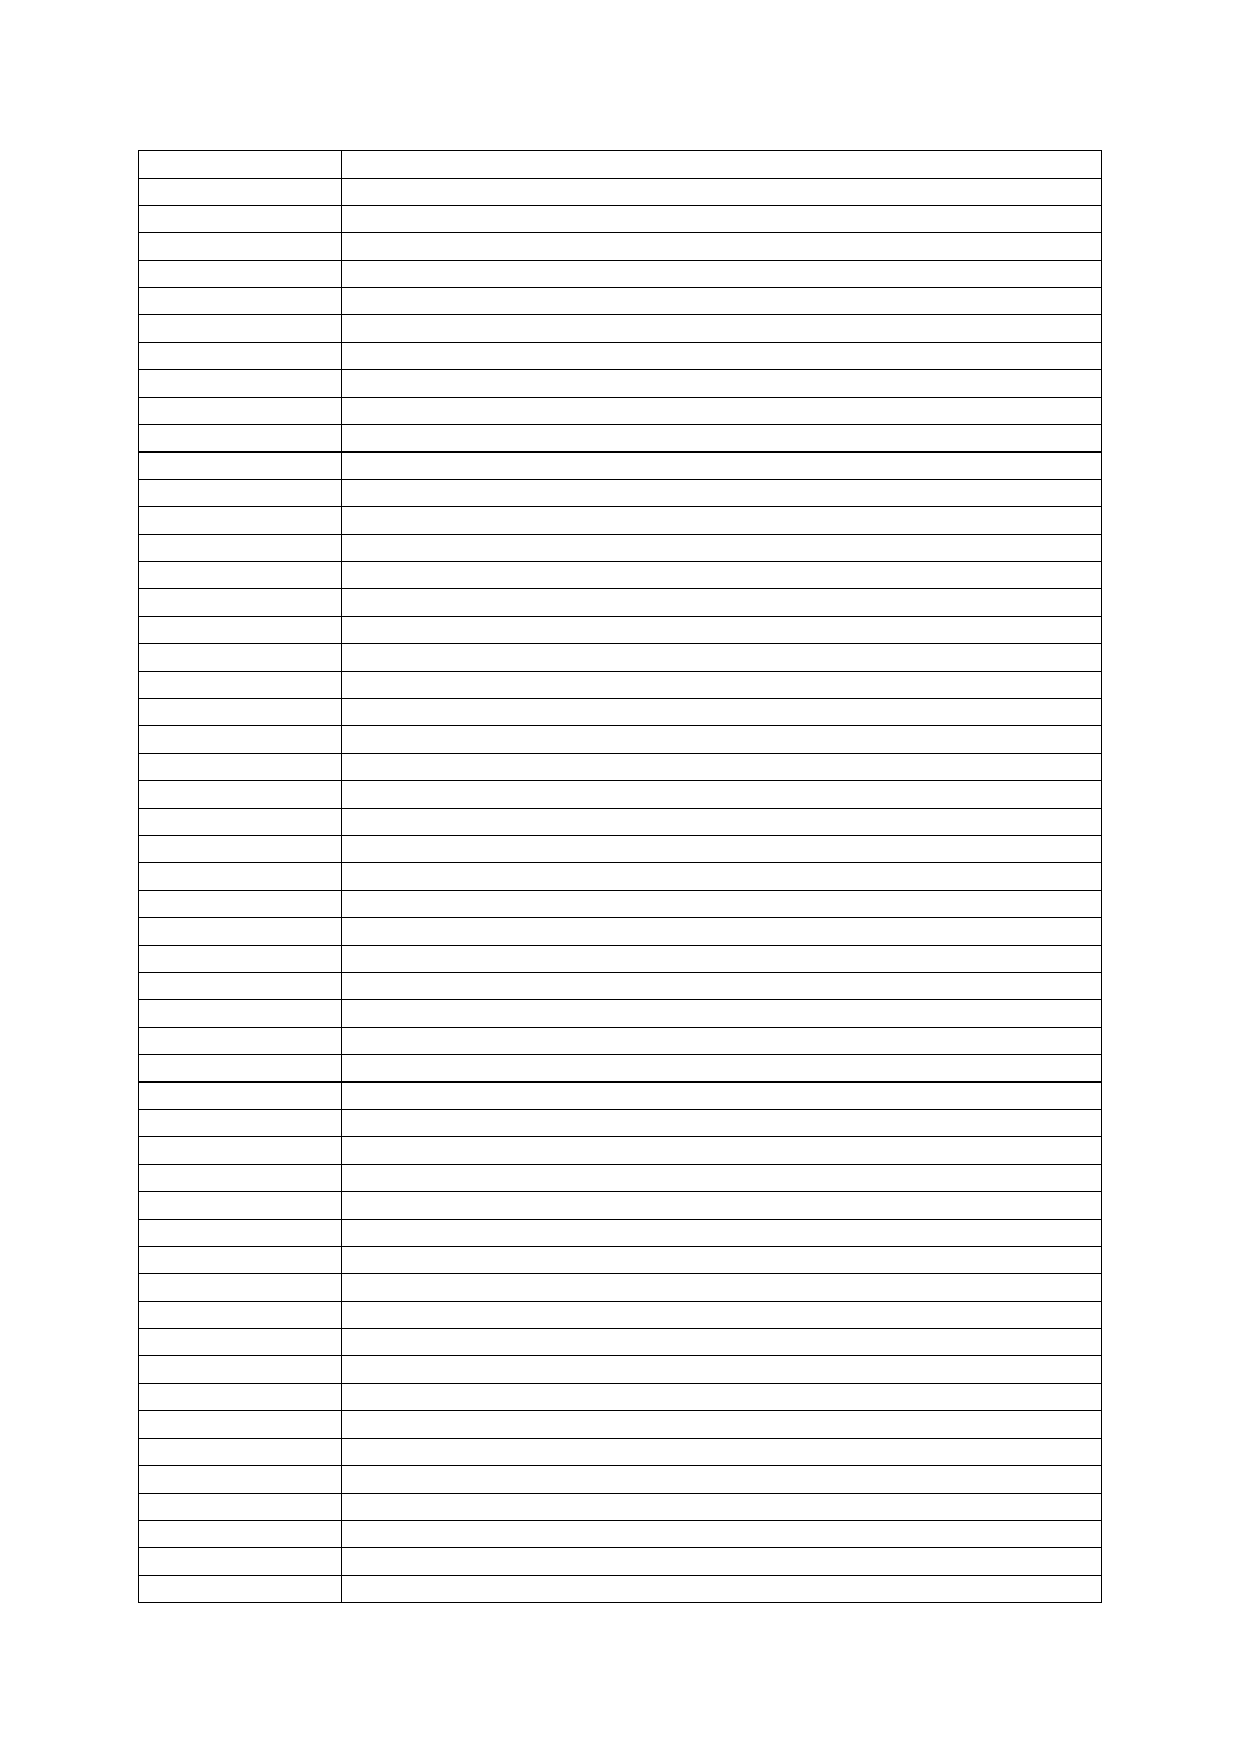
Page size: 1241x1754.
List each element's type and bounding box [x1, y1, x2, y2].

table_cell [139, 781, 341, 807]
table_cell [139, 726, 341, 753]
table_cell [342, 315, 1101, 342]
table_cell [139, 151, 341, 177]
table_cell [139, 1000, 341, 1027]
table_cell [139, 617, 341, 643]
table_cell [342, 1384, 1101, 1410]
table_cell [342, 617, 1101, 643]
table_cell [342, 1439, 1101, 1465]
table_cell [342, 1192, 1101, 1218]
table_cell [342, 946, 1101, 972]
table_cell [342, 589, 1101, 616]
table_cell [139, 1028, 341, 1054]
table_cell [139, 1247, 341, 1273]
table_cell [139, 206, 341, 232]
table_cell [139, 1220, 341, 1246]
table_cell [342, 370, 1101, 397]
table_cell [342, 918, 1101, 944]
table_cell [342, 754, 1101, 780]
table_cell [139, 1110, 341, 1136]
table_cell [139, 589, 341, 616]
table_cell [342, 425, 1101, 451]
table_cell [139, 453, 341, 479]
table_cell [342, 1000, 1101, 1027]
table_cell [342, 1055, 1101, 1081]
table_cell [342, 863, 1101, 890]
table_cell [139, 836, 341, 862]
table_cell [139, 863, 341, 890]
table_cell [139, 672, 341, 698]
table_cell [342, 1274, 1101, 1301]
table_cell [342, 973, 1101, 999]
table_cell [342, 206, 1101, 232]
table_cell [139, 343, 341, 369]
table_cell [342, 1521, 1101, 1547]
table_cell [139, 1274, 341, 1301]
table_cell [139, 1329, 341, 1355]
table_cell [342, 644, 1101, 671]
table_cell [342, 1548, 1101, 1574]
table_cell [139, 261, 341, 287]
table_cell [342, 726, 1101, 753]
table_cell [342, 1356, 1101, 1383]
table_cell [139, 1466, 341, 1492]
table_cell [342, 233, 1101, 259]
table_cell [342, 1083, 1101, 1109]
table_cell [342, 151, 1101, 177]
table_cell [342, 288, 1101, 314]
table_cell [342, 1494, 1101, 1520]
table_cell [139, 973, 341, 999]
table_cell [139, 1165, 341, 1191]
table_cell [342, 1165, 1101, 1191]
table_cell [139, 179, 341, 205]
table_cell [342, 781, 1101, 807]
table_cell [139, 535, 341, 561]
table_cell [342, 535, 1101, 561]
table_cell [342, 1302, 1101, 1328]
table_cell [139, 1192, 341, 1218]
table_cell [139, 809, 341, 835]
table_cell [139, 1411, 341, 1438]
table_cell [342, 398, 1101, 424]
table_cell [342, 1411, 1101, 1438]
table_cell [342, 1028, 1101, 1054]
table_cell [139, 1137, 341, 1164]
table_cell [139, 425, 341, 451]
table_cell [139, 754, 341, 780]
table_cell [342, 1220, 1101, 1246]
table_cell [139, 288, 341, 314]
table_cell [342, 1110, 1101, 1136]
table_cell [342, 891, 1101, 917]
table_cell [139, 1356, 341, 1383]
table_cell [342, 1247, 1101, 1273]
table_cell [139, 1548, 341, 1574]
table_cell [342, 343, 1101, 369]
table_cell [342, 453, 1101, 479]
table_cell [342, 1466, 1101, 1492]
table_cell [139, 1302, 341, 1328]
table_cell [342, 809, 1101, 835]
table_cell [139, 507, 341, 533]
table_cell [139, 480, 341, 506]
table_cell [342, 1137, 1101, 1164]
table_cell [139, 370, 341, 397]
table_cell [342, 1329, 1101, 1355]
table_cell [139, 1384, 341, 1410]
table_cell [342, 672, 1101, 698]
table_cell [342, 562, 1101, 588]
table_cell [139, 946, 341, 972]
table_cell [139, 1521, 341, 1547]
table_cell [139, 699, 341, 725]
table_cell [139, 233, 341, 259]
table_cell [139, 1494, 341, 1520]
table_cell [139, 644, 341, 671]
table_cell [342, 836, 1101, 862]
table_cell [139, 1439, 341, 1465]
table_cell [139, 398, 341, 424]
table_cell [139, 562, 341, 588]
table_cell [342, 1576, 1101, 1602]
table_cell [342, 179, 1101, 205]
table_cell [139, 918, 341, 944]
table_cell [342, 507, 1101, 533]
table_cell [139, 315, 341, 342]
table_cell [342, 699, 1101, 725]
table_cell [139, 1055, 341, 1081]
table_cell [342, 261, 1101, 287]
table_cell [139, 1576, 341, 1602]
table_cell [139, 1083, 341, 1109]
table_cell [342, 480, 1101, 506]
table_cell [139, 891, 341, 917]
